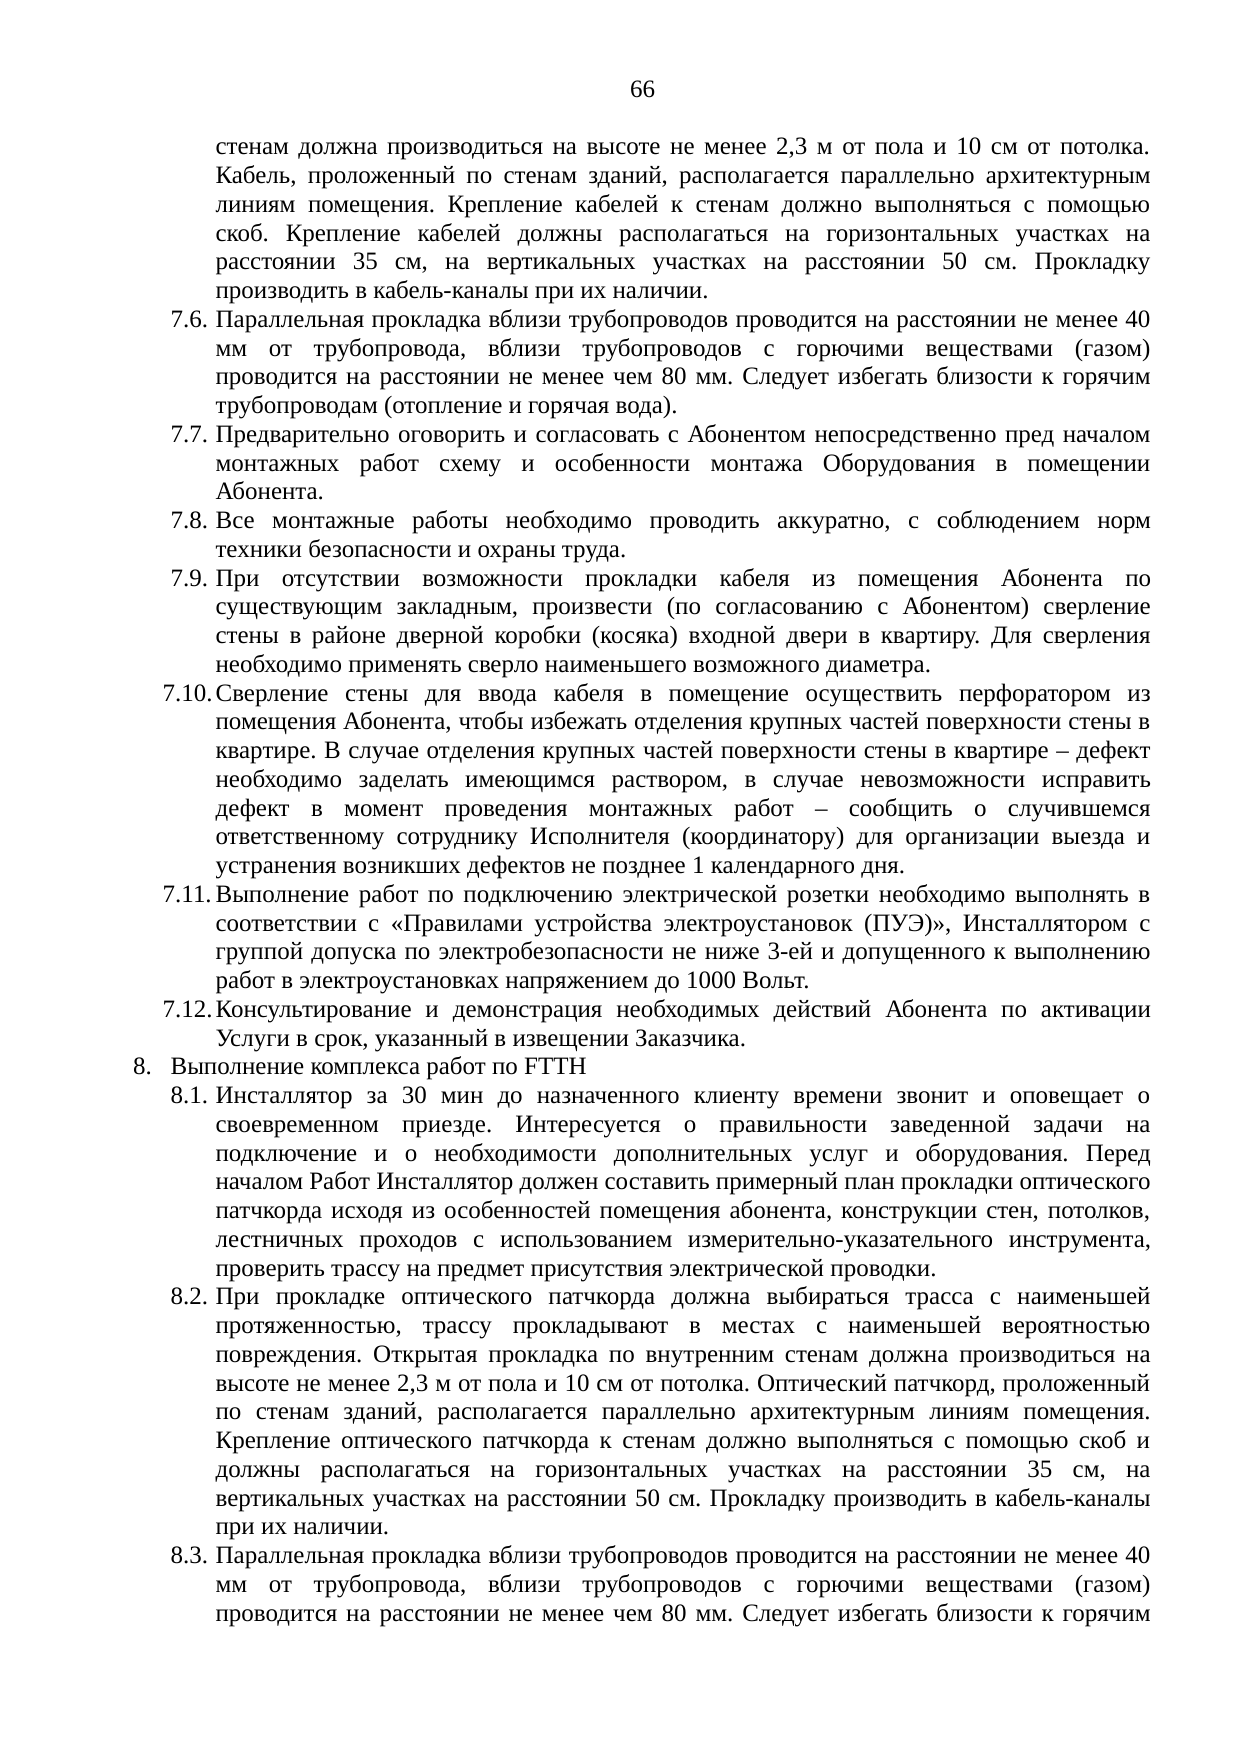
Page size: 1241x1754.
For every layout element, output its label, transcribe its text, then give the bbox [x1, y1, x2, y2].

list Выполнение комплекса работ по FTTH [133, 1051, 1152, 1080]
list При отсутствии возможности прокладки кабеля из помещения Абонента по существующим закладным, произвести (по согласованию с Абонентом) сверление стены в районе дверной коробки (косяка) входной двери в квартиру. Для сверления необходимо применять сверло наименьшего возможного диаметра. [170, 563, 1152, 678]
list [170, 1540, 1152, 1626]
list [170, 131, 1152, 304]
list При прокладке оптического патчкорда должна выбираться трасса с наименьшей протяженностью, трассу прокладывают в местах с наименьшей вероятностью повреждения. Открытая прокладка по внутренним стенам должна производиться на высоте не менее 2,3 м от пола и 10 см от потолка. Оптический патчкорд, проложенный по стенам зданий, располагается параллельно архитектурным линиям помещения. Крепление оптического патчкорда к стенам должно выполняться с помощью скоб и должны располагаться на горизонтальных участках на расстоянии 35 см, на вертикальных участках на расстоянии 50 см. Прокладку производить в кабель-каналы при их наличии. [170, 1281, 1152, 1540]
list Консультирование и демонстрация необходимых действий Абонента по активации Услуги в срок, указанный в извещении Заказчика. [162, 994, 1152, 1051]
list Выполнение работ по подключению электрической розетки необходимо выполнять в соответствии с «Правилами устройства электроустановок (ПУЭ)», Инсталлятором с группой допуска по электробезопасности не ниже 3-ей и допущенного к выполнению работ в электроустановках напряжением до 1000 Вольт. [162, 879, 1152, 994]
list Все монтажные работы необходимо проводить аккуратно, с соблюдением норм техники безопасности и охраны труда. [170, 505, 1152, 563]
list Предварительно оговорить и согласовать с Абонентом непосредственно пред началом монтажных работ схему и особенности монтажа Оборудования в помещении Абонента. [170, 419, 1152, 505]
list Сверление стены для ввода кабеля в помещение осуществить перфоратором из помещения Абонента, чтобы избежать отделения крупных частей поверхности стены в квартире. В случае отделения крупных частей поверхности стены в квартире – дефект необходимо заделать имеющимся раствором, в случае невозможности исправить дефект в момент проведения монтажных работ – сообщить о случившемся ответственному сотруднику Исполнителя (координатору) для организации выезда и устранения возникших дефектов не позднее 1 календарного дня. [162, 678, 1152, 879]
list Инсталлятор за 30 мин до назначенного клиенту времени звонит и оповещает о своевременном приезде. Интересуется о правильности заведенной задачи на подключение и о необходимости дополнительных услуг и оборудования. Перед началом Работ Инсталлятор должен составить примерный план прокладки оптического патчкорда исходя из особенностей помещения абонента, конструкции стен, потолков, лестничных проходов с использованием измерительно-указательного инструмента, проверить трассу на предмет присутствия электрической проводки. [170, 1080, 1152, 1281]
